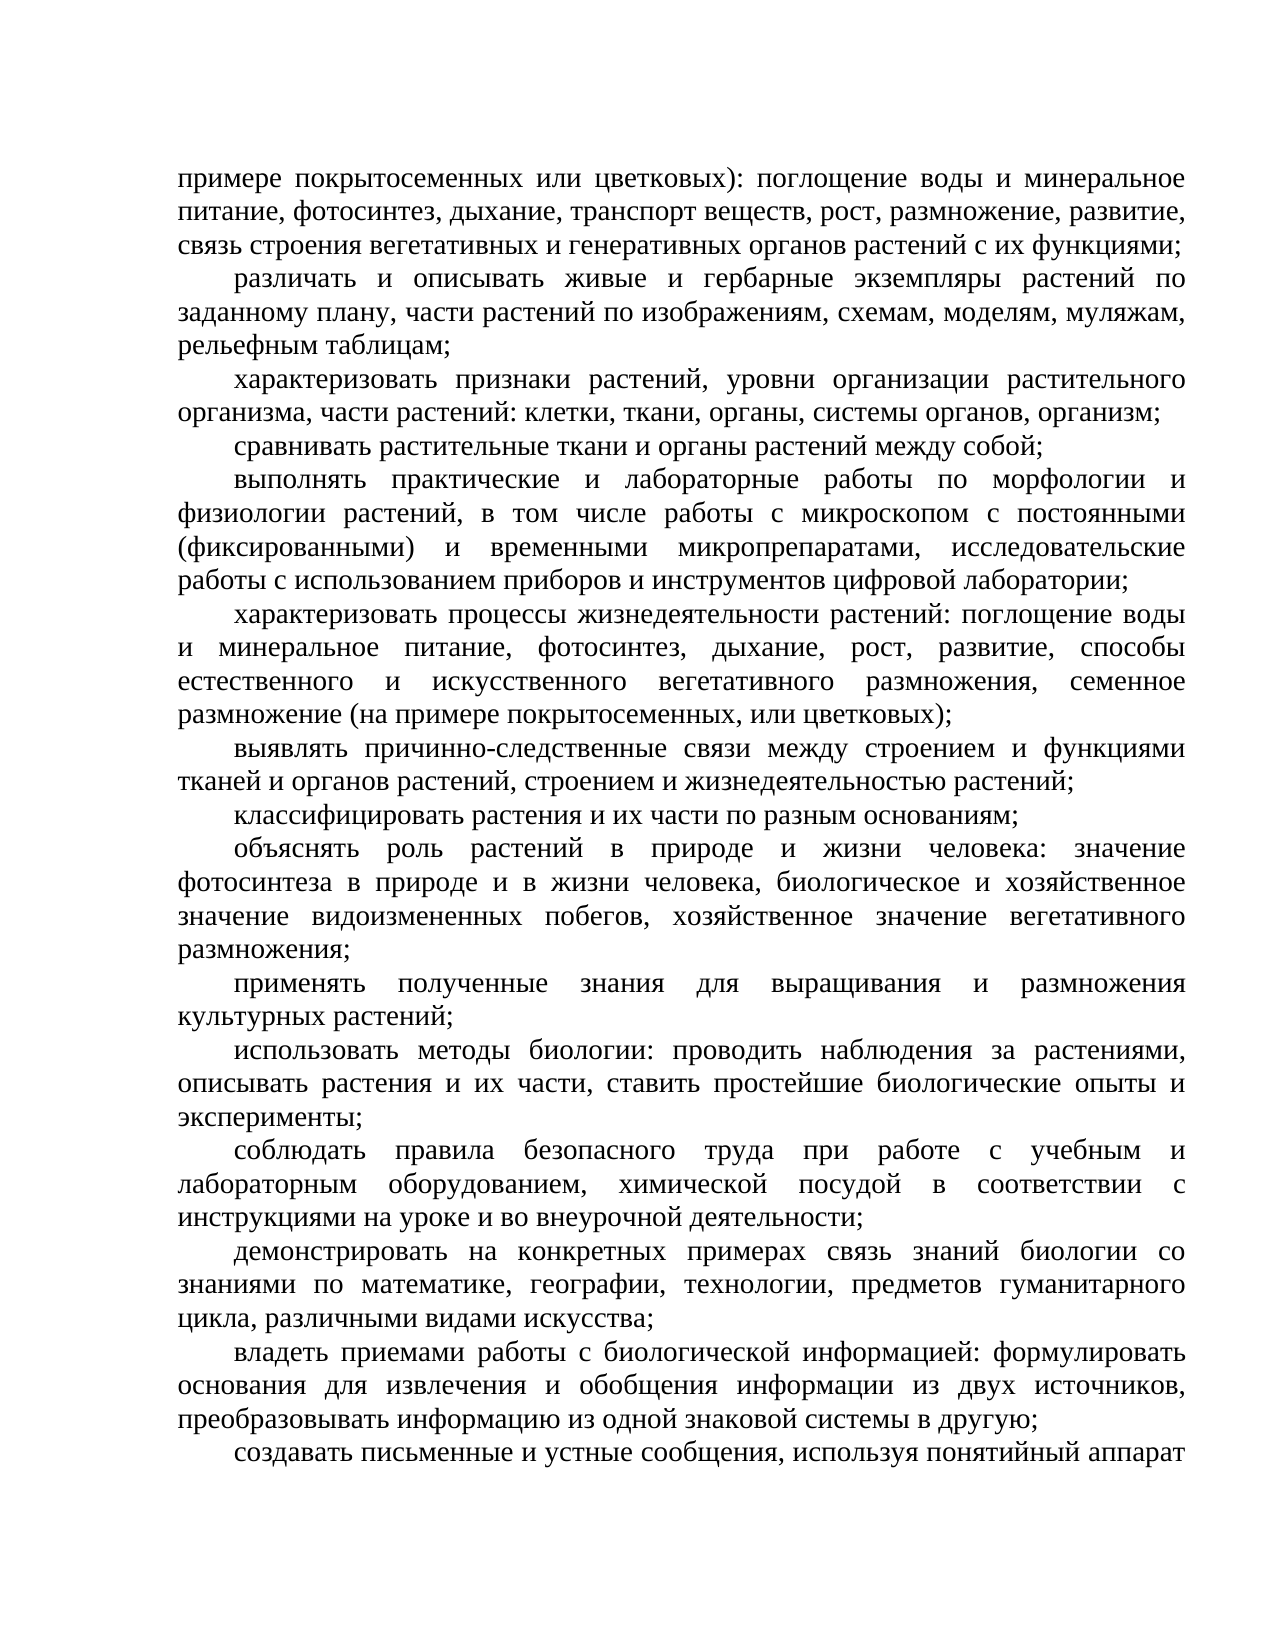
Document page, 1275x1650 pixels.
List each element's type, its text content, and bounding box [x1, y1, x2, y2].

text классифицировать растения и их части по разным основаниям; [177, 797, 1186, 831]
text объяснять роль растений в природе и жизни человека: значение фотосинтеза в природе и в жизни человека, биологическое и хозяйственное значение видоизмененных побегов, хозяйственное значение вегетативного размножения; [177, 831, 1186, 965]
text различать и описывать живые и гербарные экземпляры растений по заданному плану, части растений по изображениям, схемам, моделям, муляжам, рельефным таблицам; [177, 260, 1186, 361]
text характеризовать процессы жизнедеятельности растений: поглощение воды и минеральное питание, фотосинтез, дыхание, рост, развитие, способы естественного и искусственного вегетативного размножения, семенное размножение (на примере покрытосеменных, или цветковых); [177, 596, 1186, 730]
text выявлять причинно-следственные связи между строением и функциями тканей и органов растений, строением и жизнедеятельностью растений; [177, 730, 1186, 797]
text использовать методы биологии: проводить наблюдения за растениями, описывать растения и их части, ставить простейшие биологические опыты и эксперименты; [177, 1032, 1186, 1132]
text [177, 160, 1186, 260]
text характеризовать признаки растений, уровни организации растительного организма, части растений: клетки, ткани, органы, системы органов, организм; [177, 361, 1186, 428]
text соблюдать правила безопасного труда при работе с учебным и лабораторным оборудованием, химической посудой в соответствии с инструкциями на уроке и во внеурочной деятельности; [177, 1132, 1186, 1233]
text демонстрировать на конкретных примерах связь знаний биологии со знаниями по математике, географии, технологии, предметов гуманитарного цикла, различными видами искусства; [177, 1233, 1186, 1334]
text владеть приемами работы с биологической информацией: формулировать основания для извлечения и обобщения информации из двух источников, преобразовывать информацию из одной знаковой системы в другую; [177, 1334, 1186, 1434]
text выполнять практические и лабораторные работы по морфологии и физиологии растений, в том числе работы с микроскопом с постоянными (фиксированными) и временными микропрепаратами, исследовательские работы с использованием приборов и инструментов цифровой лаборатории; [177, 462, 1186, 596]
text сравнивать растительные ткани и органы растений между собой; [177, 428, 1186, 462]
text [177, 1434, 1186, 1468]
text применять полученные знания для выращивания и размножения культурных растений; [177, 965, 1186, 1032]
